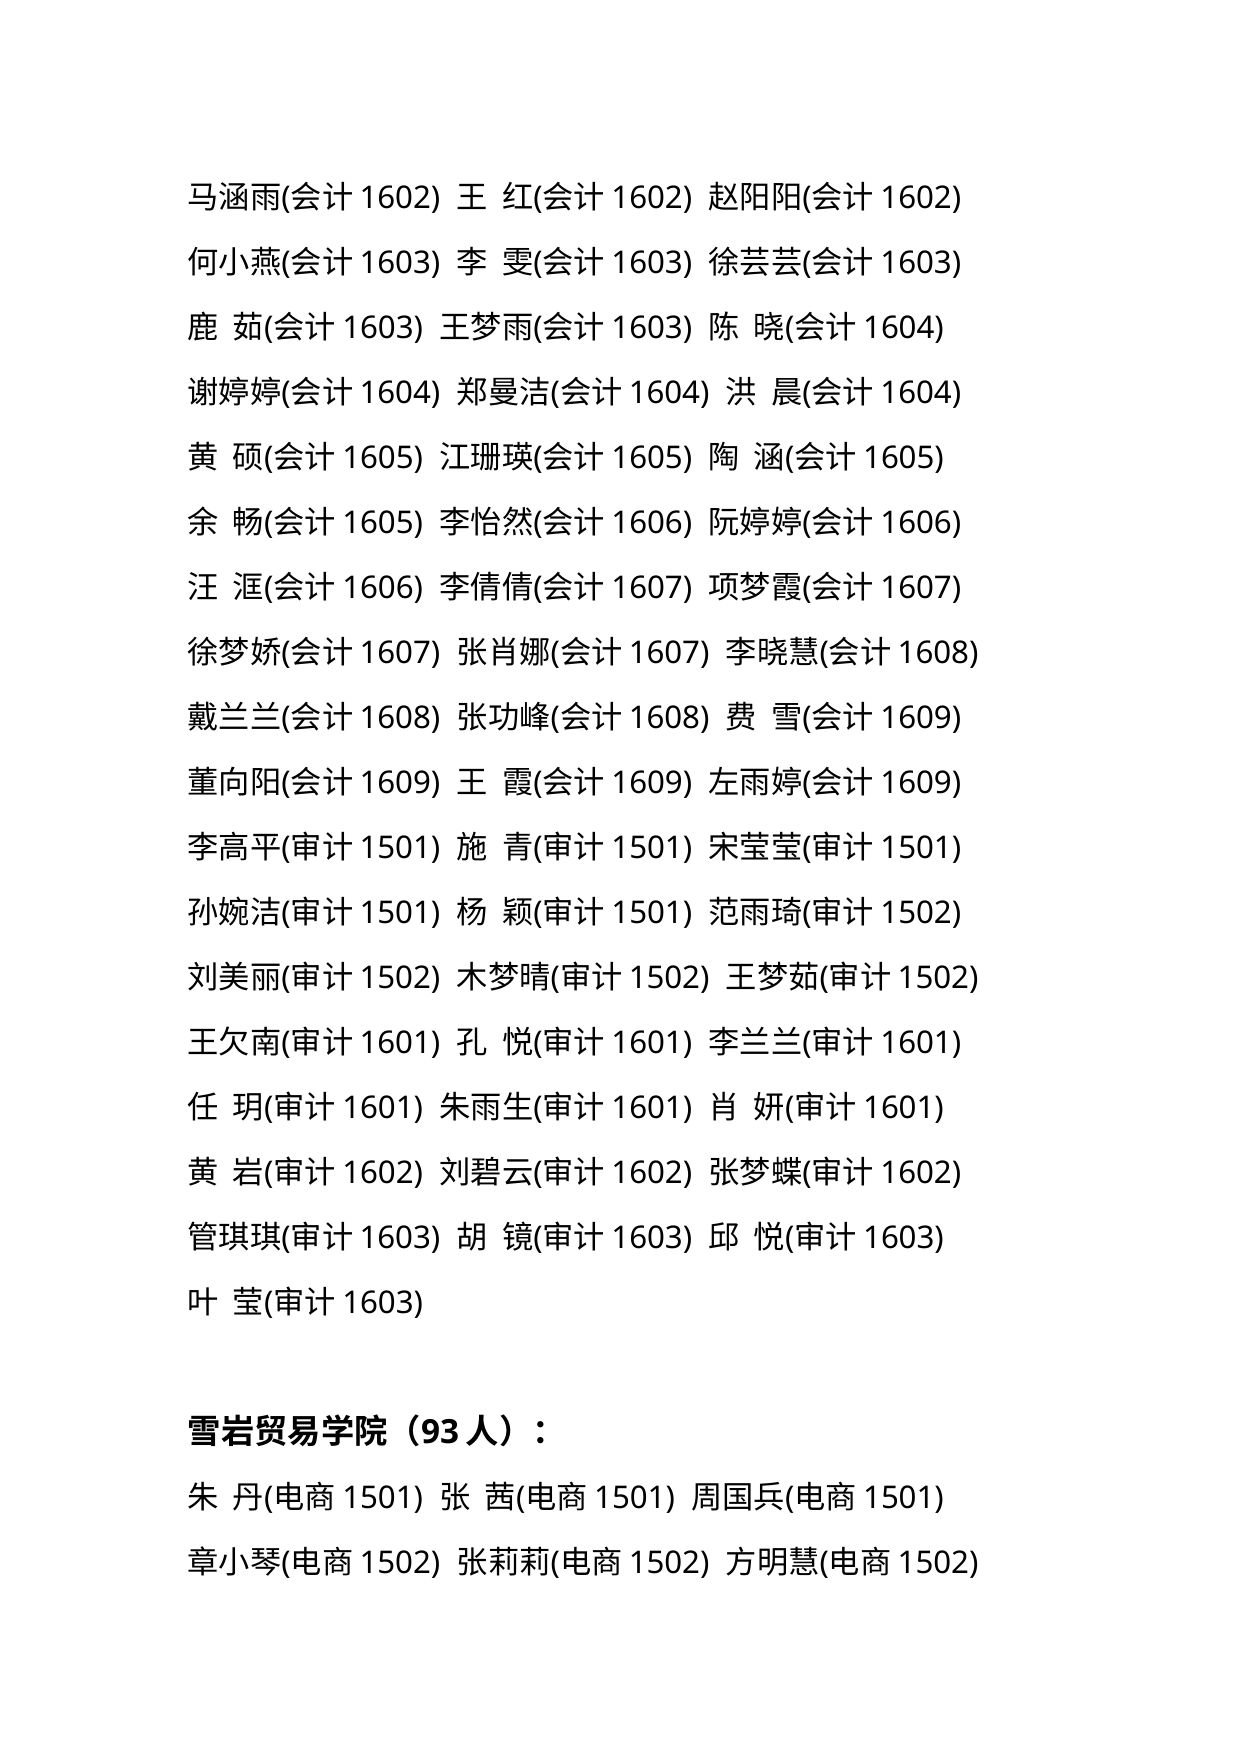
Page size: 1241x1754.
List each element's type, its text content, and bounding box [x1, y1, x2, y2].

text 朱 丹(电商1501) 张 茜(电商1501) 周国兵(电商1501) [187, 1462, 1053, 1527]
text 叶 莹(审计1603) [187, 1267, 1053, 1332]
text 刘美丽(审计1502) 木梦晴(审计1502) 王梦茹(审计1502) [187, 942, 1053, 1007]
text 戴兰兰(会计1608) 张功峰(会计1608) 费 雪(会计1609) [187, 682, 1053, 747]
text 黄 硕(会计1605) 江珊瑛(会计1605) 陶 涵(会计1605) [187, 422, 1053, 487]
text 徐梦娇(会计1607) 张肖娜(会计1607) 李晓慧(会计1608) [187, 617, 1053, 682]
text 何小燕(会计1603) 李 雯(会计1603) 徐芸芸(会计1603) [187, 227, 1053, 292]
text 谢婷婷(会计1604) 郑曼洁(会计1604) 洪 晨(会计1604) [187, 357, 1053, 422]
text 雪岩贸易学院（93人）： [187, 1397, 1053, 1462]
text 王欠南(审计1601) 孔 悦(审计1601) 李兰兰(审计1601) [187, 1007, 1053, 1072]
text 任 玥(审计1601) 朱雨生(审计1601) 肖 妍(审计1601) [187, 1072, 1053, 1137]
text 黄 岩(审计1602) 刘碧云(审计1602) 张梦蝶(审计1602) [187, 1137, 1053, 1202]
text 马涵雨(会计1602) 王 红(会计1602) 赵阳阳(会计1602) [187, 162, 1053, 227]
text 章小琴(电商1502) 张莉莉(电商1502) 方明慧(电商1502) [187, 1527, 1053, 1592]
text 孙婉洁(审计1501) 杨 颖(审计1501) 范雨琦(审计1502) [187, 877, 1053, 942]
text 余 畅(会计1605) 李怡然(会计1606) 阮婷婷(会计1606) [187, 487, 1053, 552]
text 董向阳(会计1609) 王 霞(会计1609) 左雨婷(会计1609) [187, 747, 1053, 812]
text 管琪琪(审计1603) 胡 镜(审计1603) 邱 悦(审计1603) [187, 1202, 1053, 1267]
text 汪 洭(会计1606) 李倩倩(会计1607) 项梦霞(会计1607) [187, 552, 1053, 617]
text 李高平(审计1501) 施 青(审计1501) 宋莹莹(审计1501) [187, 812, 1053, 877]
text 鹿 茹(会计1603) 王梦雨(会计1603) 陈 晓(会计1604) [187, 292, 1053, 357]
